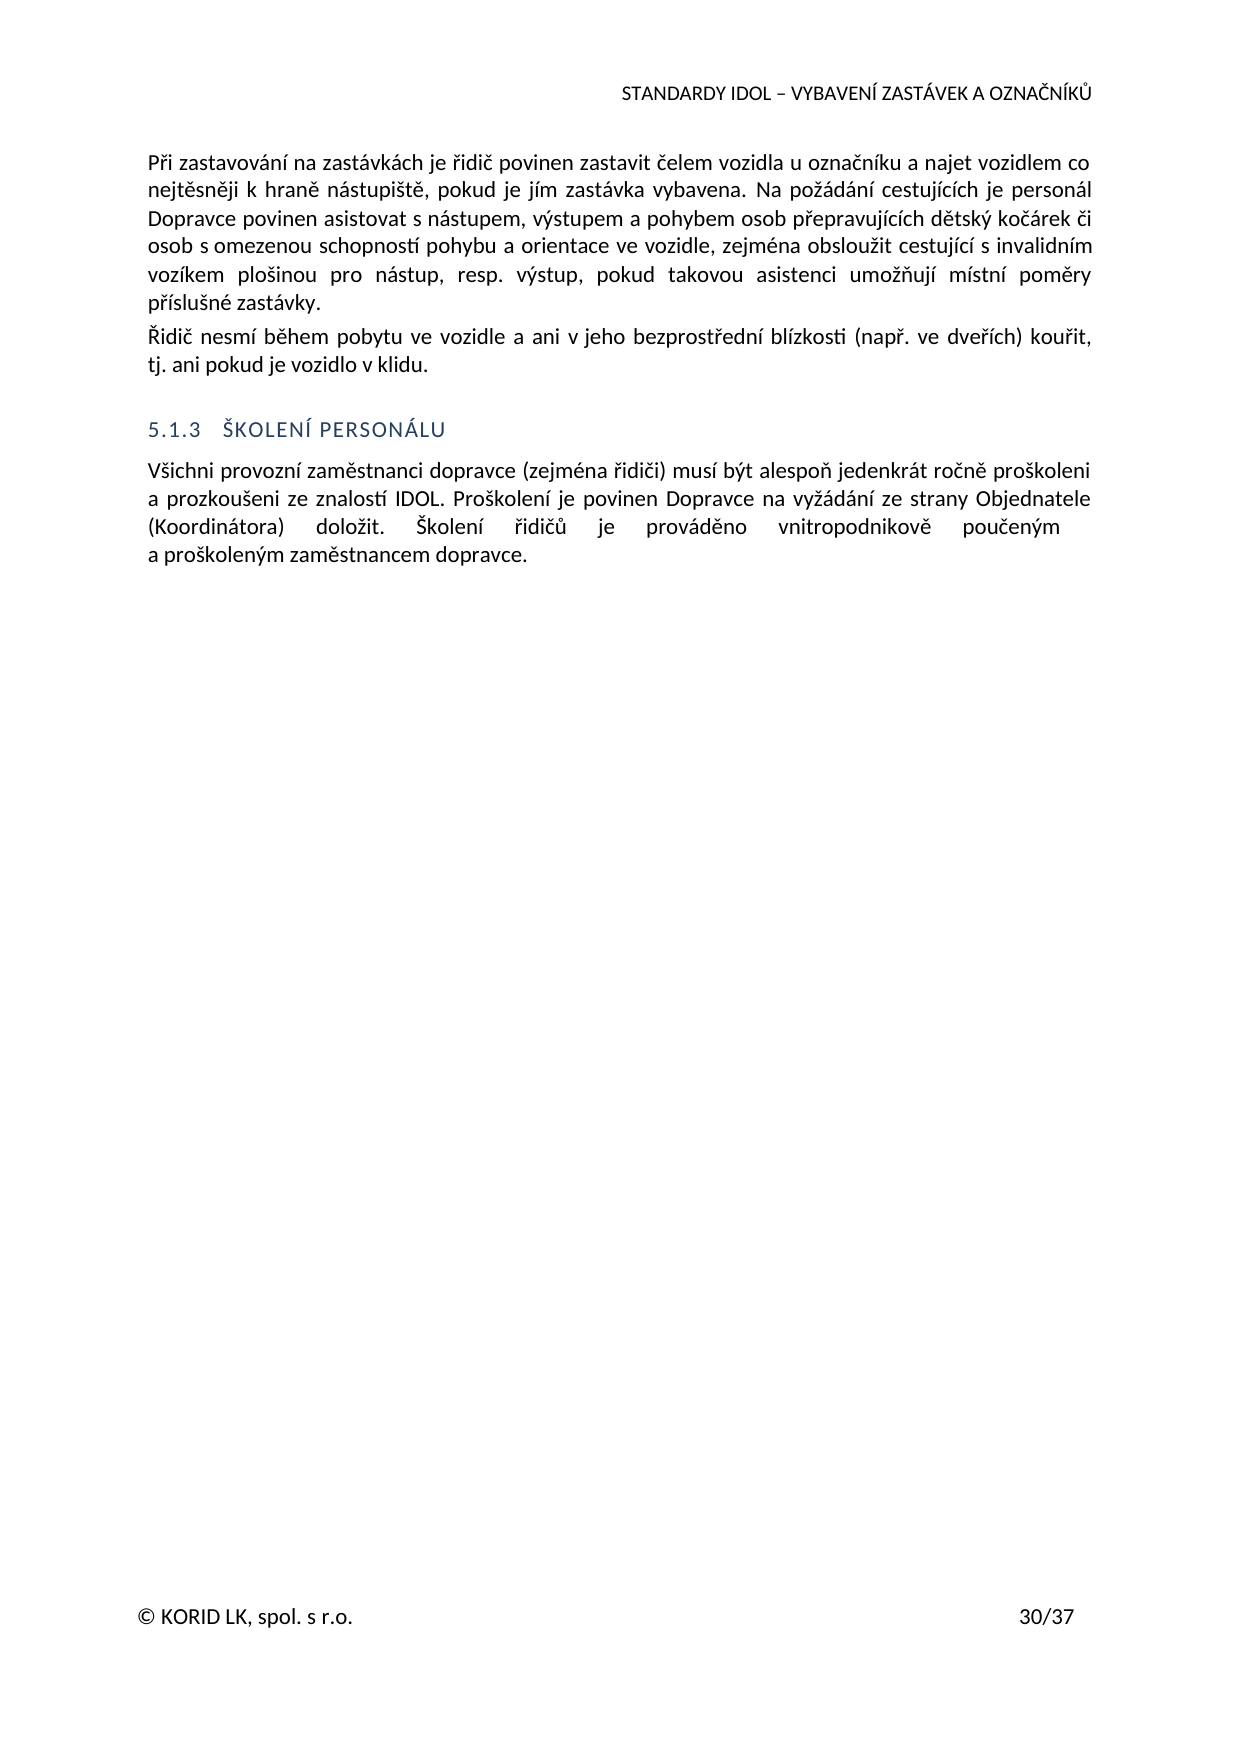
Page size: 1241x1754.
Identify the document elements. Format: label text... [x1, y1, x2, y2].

text Řidič nesmí během pobytu ve vozidle a ani v jeho bezprostřední blízkosti (např. ve dveřích) kouřit, tj. ani pokud je vozidlo v klidu. [148, 322, 1093, 378]
text Všichni provozní zaměstnanci dopravce (zejména řidiči) musí být alespoň jedenkrát ročně proškoleni a prozkoušeni ze znalostí IDOL. Proškolení je povinen Dopravce na vyžádání ze strany Objednatele (Koordinátora) doložit. Školení řidičů je prováděno vnitropodnikově poučeným a proškoleným zaměstnancem dopravce. [148, 456, 1093, 568]
text Při zastavování na zastávkách je řidič povinen zastavit čelem vozidla u označníku a najet vozidlem co nejtěsněji k hraně nástupiště, pokud je jím zastávka vybavena. Na požádání cestujících je personál Dopravce povinen asistovat s nástupem, výstupem a pohybem osob přepravujících dětský kočárek či osob s omezenou schopností pohybu a orientace ve vozidle, zejména obsloužit cestující s invalidním vozíkem plošinou pro nástup, resp. výstup, pokud takovou asistenci umožňují místní poměry příslušné zastávky. [148, 148, 1093, 316]
subtitle Školení personálu [148, 416, 1093, 443]
